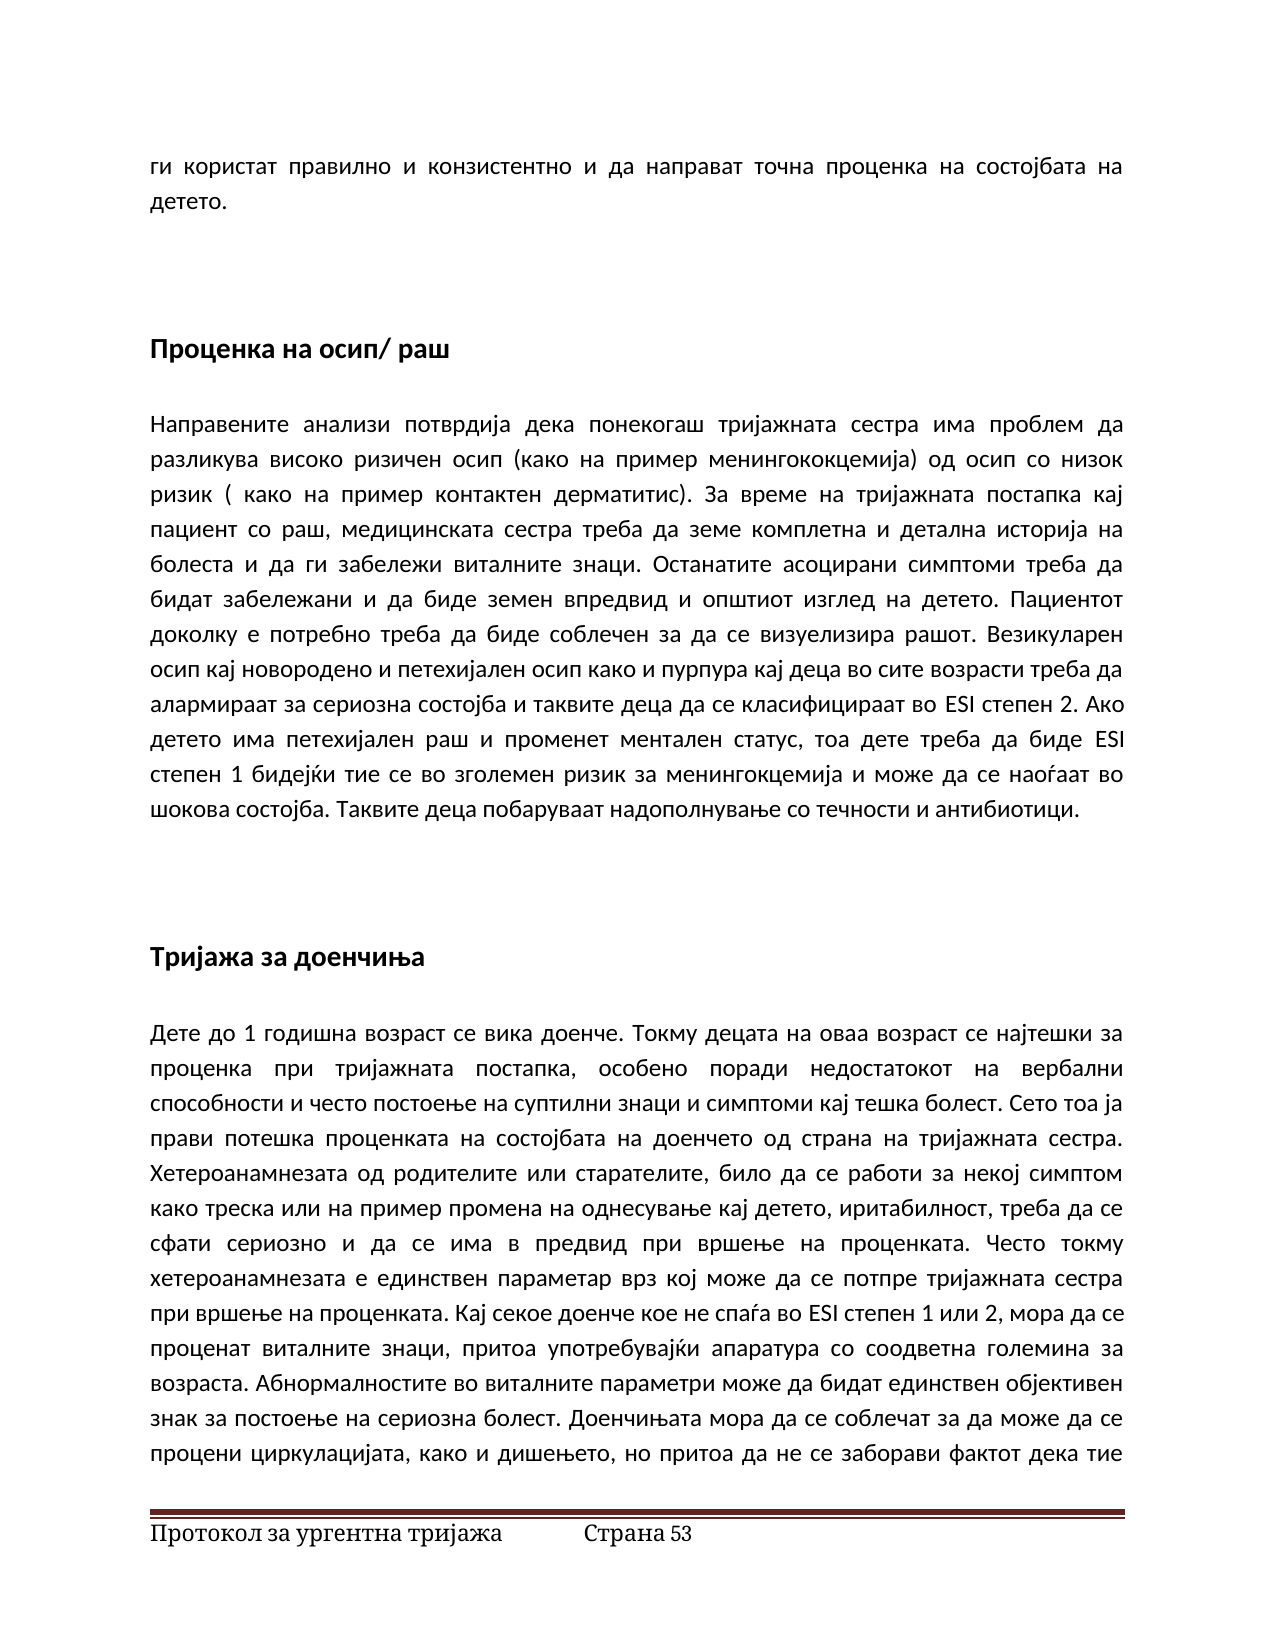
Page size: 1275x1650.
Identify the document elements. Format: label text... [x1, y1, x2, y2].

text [150, 150, 1125, 216]
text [150, 1017, 1125, 1467]
text Направените анализи потврдија дека понекогаш тријажната сестра има проблем да разликува високо ризичен осип (како на пример менингококцемија) од осип со низок ризик ( како на пример контактен дерматитис). За време на тријажната постапка кај пациент со раш, медицинската сестра треба да земе комплетна и детална историја на болеста и да ги забележи виталните знаци. Останатите асоцирани симптоми треба да бидат забележани и да биде земен впредвид и општиот изглед на детето. Пациентот доколку е потребно треба да биде соблечен за да се визуелизира рашот. Везикуларен осип кај новородено и петехијален осип како и пурпура кај деца во сите возрасти треба да алармираат за сериозна состојба и таквите деца да се класифицираат во ESI степен 2. Ако детето има петехијален раш и променет ментален статус, тоа дете треба да биде ESI степен 1 бидејќи тие се во зголемен ризик за менингокцемија и може да се наоѓаат во шокова состојба. Таквите деца побаруваат надополнување со течности и антибиотици. [150, 408, 1125, 824]
text Проценка на осип/ раш [150, 330, 1125, 366]
text Тријажа за доенчиња [150, 938, 1125, 974]
